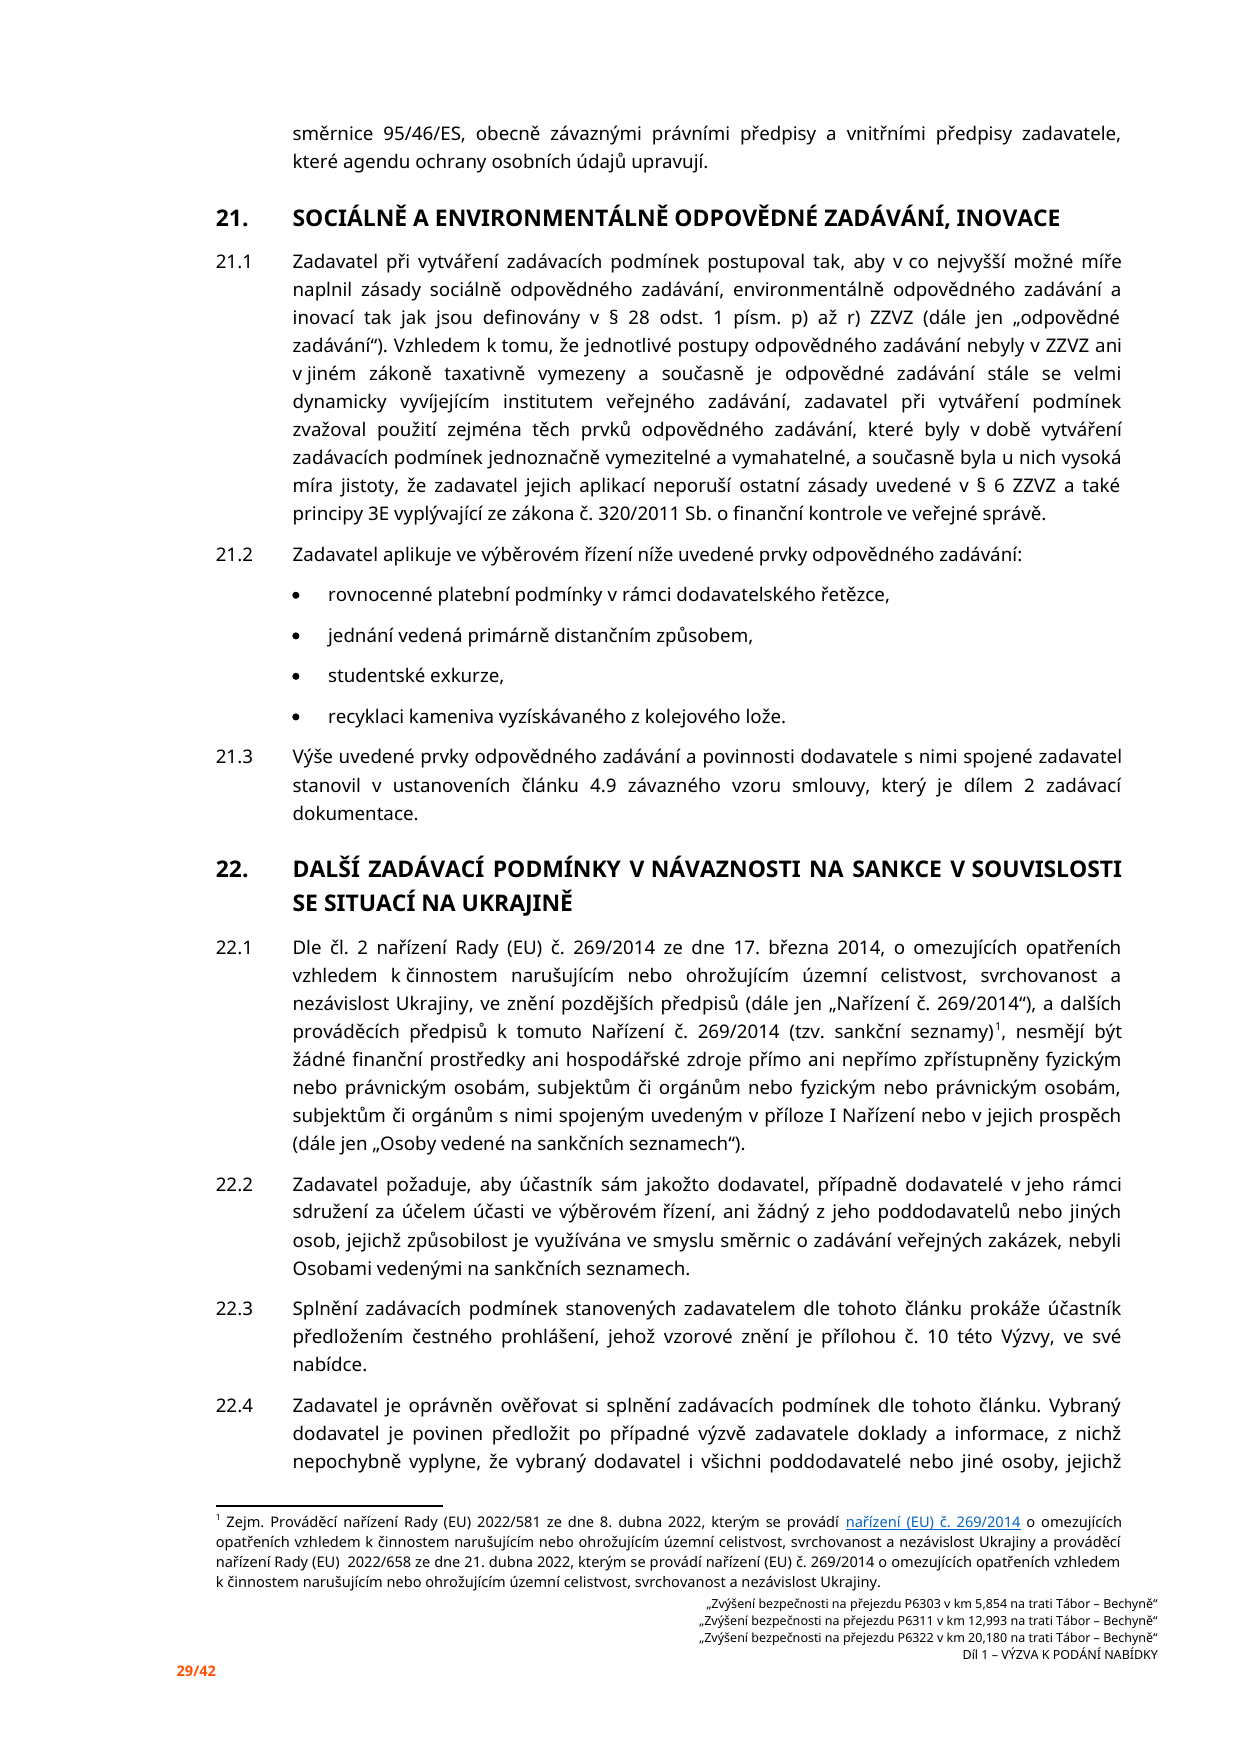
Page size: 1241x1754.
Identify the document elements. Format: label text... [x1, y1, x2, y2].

text Splnění zadávacích podmínek stanovených zadavatelem dle tohoto článku prokáže účastník předložením čestného prohlášení, jehož vzorové znění je přílohou č. 10 této Výzvy, ve své nabídce. [216, 1295, 1122, 1377]
text Dle čl. 2 nařízení Rady (EU) č. 269/2014 ze dne 17. března 2014, o omezujících opatřeních vzhledem k činnostem narušujícím nebo ohrožujícím územní celistvost, svrchovanost a nezávislost Ukrajiny, ve znění pozdějších předpisů (dále jen „Nařízení č. 269/2014“), a dalších prováděcích předpisů k tomuto Nařízení č. 269/2014 (tzv. sankční seznamy), nesmějí být žádné finanční prostředky ani hospodářské zdroje přímo ani nepřímo zpřístupněny fyzickým nebo právnickým osobám, subjektům či orgánům nebo fyzickým nebo právnickým osobám, subjektům či orgánům s nimi spojeným uvedeným v příloze I Nařízení nebo v jejich prospěch (dále jen „Osoby vedené na sankčních seznamech“). [216, 934, 1122, 1156]
text studentské exkurze, [292, 663, 1122, 688]
text Zadavatel požaduje, aby účastník sám jakožto dodavatel, případně dodavatelé v jeho rámci sdružení za účelem účasti ve výběrovém řízení, ani žádný z jeho poddodavatelů nebo jiných osob, jejichž způsobilost je využívána ve smyslu směrnic o zadávání veřejných zakázek, nebyli Osobami vedenými na sankčních seznamech. [216, 1171, 1122, 1280]
text rovnocenné platební podmínky v rámci dodavatelského řetězce, [292, 582, 1122, 607]
text SOCIÁLNĚ A ENVIRONMENTÁLNĚ ODPOVĚDNÉ ZADÁVÁNÍ, INOVACE [216, 202, 1122, 233]
text jednání vedená primárně distančním způsobem, [292, 622, 1122, 648]
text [216, 121, 1122, 174]
text Zadavatel při vytváření zadávacích podmínek postupoval tak, aby v co nejvyšší možné míře naplnil zásady sociálně odpovědného zadávání, environmentálně odpovědného zadávání a inovací tak jak jsou definovány v § 28 odst. 1 písm. p) až r) ZZVZ (dále jen „odpovědné zadávání“). Vzhledem k tomu, že jednotlivé postupy odpovědného zadávání nebyly v ZZVZ ani v jiném zákoně taxativně vymezeny a současně je odpovědné zadávání stále se velmi dynamicky vyvíjejícím institutem veřejného zadávání, zadavatel při vytváření podmínek zvažoval použití zejména těch prvků odpovědného zadávání, které byly v době vytváření zadávacích podmínek jednoznačně vymezitelné a vymahatelné, a současně byla u nich vysoká míra jistoty, že zadavatel jejich aplikací neporuší ostatní zásady uvedené v § 6 ZZVZ a také principy 3E vyplývající ze zákona č. 320/2011 Sb. o finanční kontrole ve veřejné správě. [216, 248, 1122, 526]
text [216, 1392, 1122, 1473]
text Výše uvedené prvky odpovědného zadávání a povinnosti dodavatele s nimi spojené zadavatel stanovil v ustanoveních článku 4.9 závazného vzoru smlouvy, který je dílem 2 zadávací dokumentace. [216, 744, 1122, 825]
text recyklaci kameniva vyzískávaného z kolejového lože. [292, 703, 1122, 729]
text Zadavatel aplikuje ve výběrovém řízení níže uvedené prvky odpovědného zadávání: [216, 541, 1122, 567]
text Další zadávací podmínky v návaznosti na sankce v souvislosti se situací na Ukrajině [216, 853, 1122, 918]
